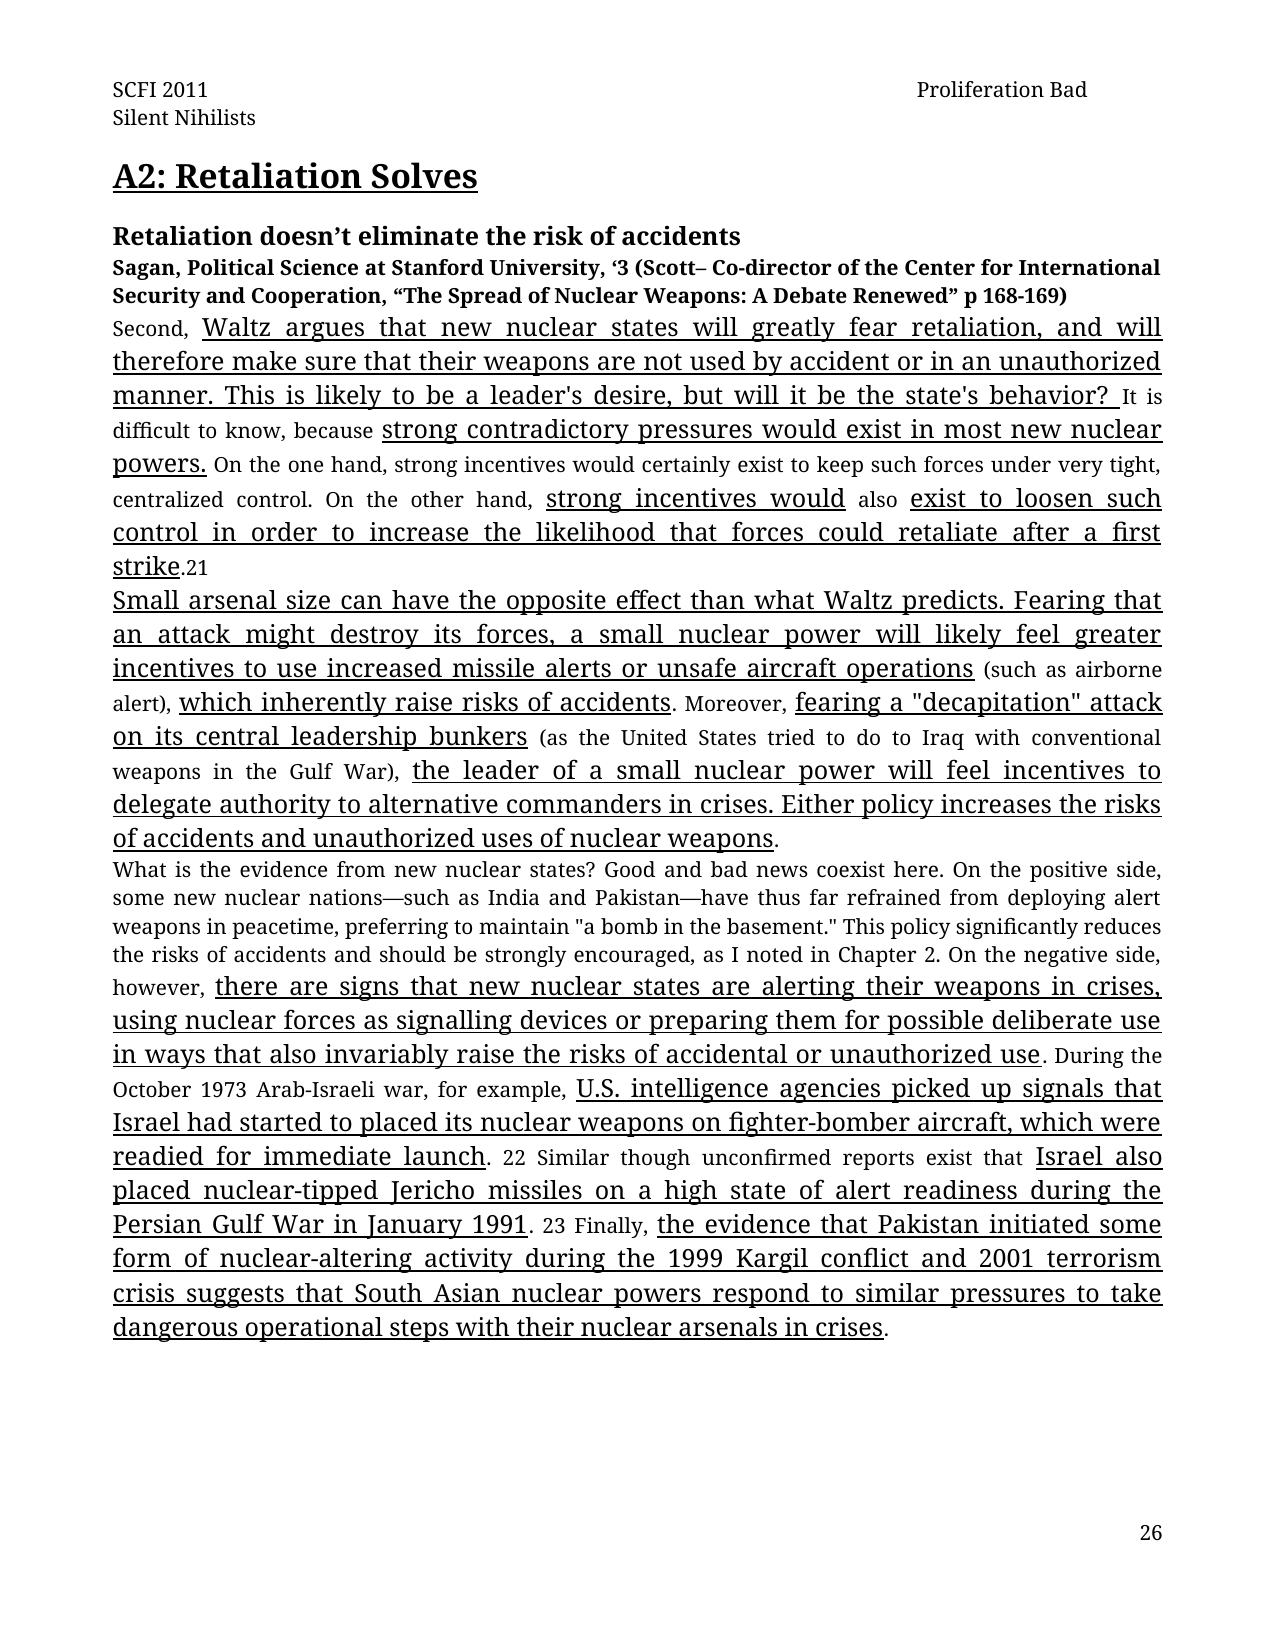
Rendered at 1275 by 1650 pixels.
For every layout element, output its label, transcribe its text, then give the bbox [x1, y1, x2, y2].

subtitle Retaliation doesn’t eliminate the risk of accidents [112, 219, 1162, 253]
text What is the evidence from new nuclear states? Good and bad news coexist here. On the positive side, some new nuclear nations—such as India and Pakistan—have thus far refrained from deploying alert weapons in peacetime, preferring to maintain "a bomb in the basement." This policy significantly reduces the risks of accidents and should be strongly encouraged, as I noted in Chapter 2. On the negative side, however, there are signs that new nuclear states are alerting their weapons in crises, using nuclear forces as signalling devices or preparing them for possible deliberate use in ways that also invariably raise the risks of accidental or unauthorized use. During the October 1973 Arab-Israeli war, for example, U.S. intelligence agencies picked up signals that Israel had started to placed its nuclear weapons on fighter-bomber aircraft, which were readied for immediate launch. 22 Similar though unconfirmed reports exist that Israel also placed nuclear-tipped Jericho missiles on a high state of alert readiness during the Persian Gulf War in January 1991. 23 Finally, the evidence that Pakistan initiated some form of nuclear-altering activity during the 1999 Kargil conflict and 2001 terrorism crisis suggests that South Asian nuclear powers respond to similar pressures to take dangerous operational steps with their nuclear arsenals in crises. [112, 1033, 1162, 1134]
subtitle A2: Retaliation Solves [112, 153, 1162, 198]
text Second, Waltz argues that new nuclear states will greatly fear retaliation, and will therefore make sure that their weapons are not used by accident or in an unauthorized manner. This is likely to be a leader's desire, but will it be the state's behavior? It is difficult to know, because strong contradictory pressures would exist in most new nuclear powers. On the one hand, strong incentives would certainly exist to keep such forces under very tight, centralized control. On the other hand, strong incentives would also exist to loosen such control in order to increase the likelihood that forces could retaliate after a first strike.21 [112, 310, 1162, 373]
text Sagan, Political Science at Stanford University, ‘3 (Scott– Co-director of the Center for International Security and Cooperation, “The Spread of Nuclear Weapons: A Debate Renewed” p 168-169) [112, 253, 1162, 310]
text Small arsenal size can have the opposite effect than what Waltz predicts. Fearing that an attack might destroy its forces, a small nuclear power will likely feel greater incentives to use increased missile alerts or unsafe aircraft operations (such as airborne alert), which inherently raise risks of accidents. Moreover, fearing a "decapitation" attack on its central leadership bunkers (as the United States tried to do to Iraq with conventional weapons in the Gulf War), the leader of a small nuclear power will feel incentives to delegate authority to alternative commanders in crises. Either policy increases the risks of accidents and unauthorized uses of nuclear weapons. [112, 646, 1162, 816]
text Second, Waltz argues that new nuclear states will greatly fear retaliation, and will therefore make sure that their weapons are not used by accident or in an unauthorized manner. This is likely to be a leader's desire, but will it be the state's behavior? It is difficult to know, because strong contradictory pressures would exist in most new nuclear powers. On the one hand, strong incentives would certainly exist to keep such forces under very tight, centralized control. On the other hand, strong incentives would also exist to loosen such control in order to increase the likelihood that forces could retaliate after a first strike.21 [112, 374, 1162, 582]
text What is the evidence from new nuclear states? Good and bad news coexist here. On the positive side, some new nuclear nations—such as India and Pakistan—have thus far refrained from deploying alert weapons in peacetime, preferring to maintain "a bomb in the basement." This policy significantly reduces the risks of accidents and should be strongly encouraged, as I noted in Chapter 2. On the negative side, however, there are signs that new nuclear states are alerting their weapons in crises, using nuclear forces as signalling devices or preparing them for possible deliberate use in ways that also invariably raise the risks of accidental or unauthorized use. During the October 1973 Arab-Israeli war, for example, U.S. intelligence agencies picked up signals that Israel had started to placed its nuclear weapons on fighter-bomber aircraft, which were readied for immediate launch. 22 Similar though unconfirmed reports exist that Israel also placed nuclear-tipped Jericho missiles on a high state of alert readiness during the Persian Gulf War in January 1991. 23 Finally, the evidence that Pakistan initiated some form of nuclear-altering activity during the 1999 Kargil conflict and 2001 terrorism crisis suggests that South Asian nuclear powers respond to similar pressures to take dangerous operational steps with their nuclear arsenals in crises. [112, 855, 1162, 1032]
